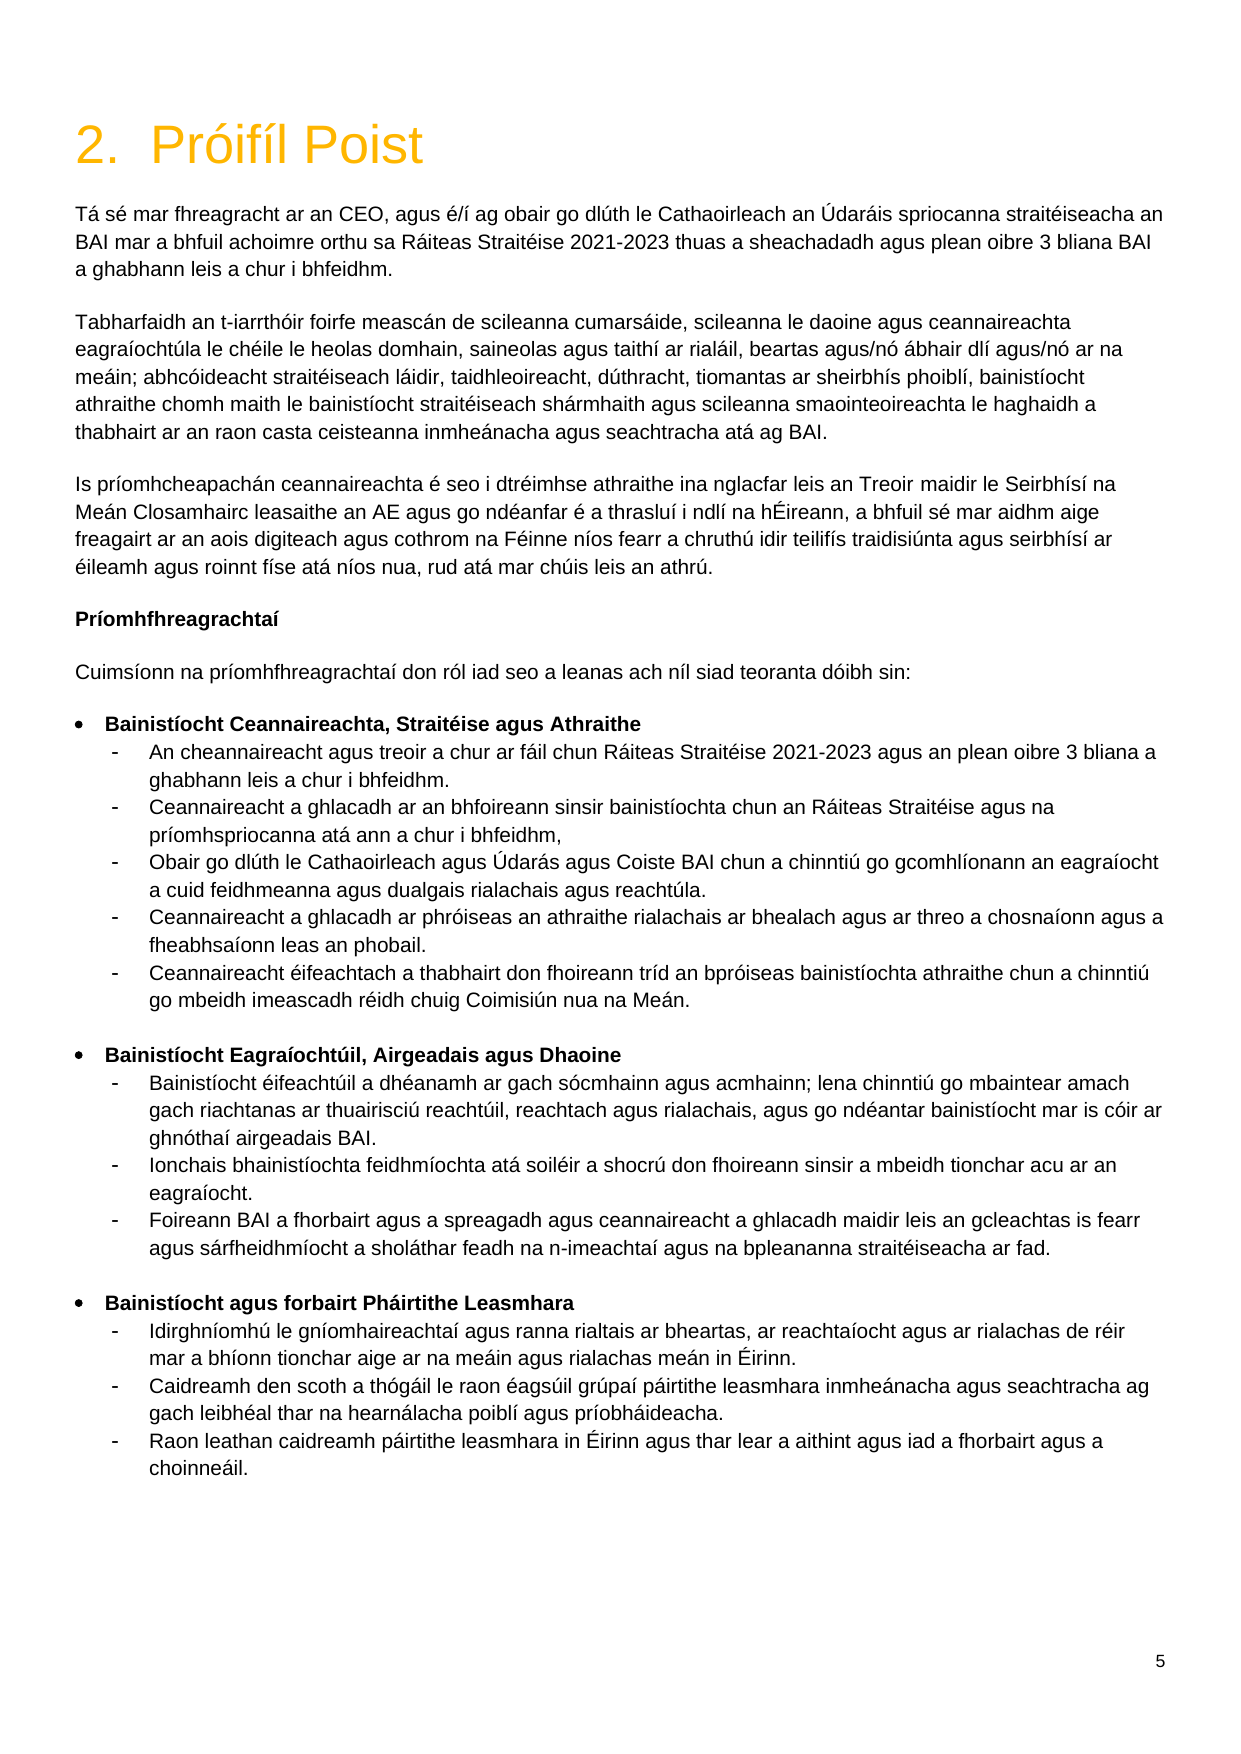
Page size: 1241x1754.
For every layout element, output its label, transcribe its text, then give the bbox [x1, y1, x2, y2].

list Caidreamh den scoth a thógáil le raon éagsúil grúpaí páirtithe leasmhara inmheánacha agus seachtracha ag gach leibhéal thar na hearnálacha poiblí agus príobháideacha. [111, 1373, 1165, 1425]
list Idirghníomhú le gníomhaireachtaí agus ranna rialtais ar bheartas, ar reachtaíocht agus ar rialachas de réir mar a bhíonn tionchar aige ar na meáin agus rialachas meán in Éirinn. [111, 1318, 1165, 1370]
list Obair go dlúth le Cathaoirleach agus Údarás agus Coiste BAI chun a chinntiú go gcomhlíonann an eagraíocht a cuid feidhmeanna agus dualgais rialachais agus reachtúla. [111, 850, 1165, 902]
list Raon leathan caidreamh páirtithe leasmhara in Éirinn agus thar lear a aithint agus iad a fhorbairt agus a choinneáil. [111, 1429, 1165, 1480]
text Tabharfaidh an t-iarrthóir foirfe meascán de scileanna cumarsáide, scileanna le daoine agus ceannaireachta eagraíochtúla le chéile le heolas domhain, saineolas agus taithí ar rialáil, beartas agus/nó ábhair dlí agus/nó ar na meáin; abhcóideacht straitéiseach láidir, taidhleoireacht, dúthracht, tiomantas ar sheirbhís phoiblí, bainistíocht athraithe chomh maith le bainistíocht straitéiseach shármhaith agus scileanna smaointeoireachta le haghaidh a thabhairt ar an raon casta ceisteanna inmheánacha agus seachtracha atá ag BAI. [75, 310, 1165, 444]
list Ionchais bhainistíochta feidhmíochta atá soiléir a shocrú don fhoireann sinsir a mbeidh tionchar acu ar an eagraíocht. [111, 1153, 1165, 1205]
text Príomhfhreagrachtaí [75, 607, 1165, 631]
list Bainistíocht Ceannaireachta, Straitéise agus Athraithe [75, 712, 1165, 736]
list Bainistíocht Eagraíochtúil, Airgeadais agus Dhaoine [75, 1043, 1165, 1067]
text Cuimsíonn na príomhfhreagrachtaí don ról iad seo a leanas ach níl siad teoranta dóibh sin: [75, 660, 1165, 684]
list Ceannaireacht a ghlacadh ar an bhfoireann sinsir bainistíochta chun an Ráiteas Straitéise agus na príomhspriocanna atá ann a chur i bhfeidhm, [111, 795, 1165, 847]
list Ceannaireacht éifeachtach a thabhairt don fhoireann tríd an bpróiseas bainistíochta athraithe chun a chinntiú go mbeidh imeascadh réidh chuig Coimisiún nua na Meán. [111, 960, 1165, 1012]
list Próifíl Poist [75, 112, 1165, 175]
list An cheannaireacht agus treoir a chur ar fáil chun Ráiteas Straitéise 2021-2023 agus an plean oibre 3 bliana a ghabhann leis a chur i bhfeidhm. [111, 740, 1165, 791]
text Is príomhcheapachán ceannaireachta é seo i dtréimhse athraithe ina nglacfar leis an Treoir maidir le Seirbhísí na Meán Closamhairc leasaithe an AE agus go ndéanfar é a thrasluí i ndlí na hÉireann, a bhfuil sé mar aidhm aige freagairt ar an aois digiteach agus cothrom na Féinne níos fearr a chruthú idir teilifís traidisiúnta agus seirbhísí ar éileamh agus roinnt físe atá níos nua, rud atá mar chúis leis an athrú. [75, 472, 1165, 579]
list Ceannaireacht a ghlacadh ar phróiseas an athraithe rialachais ar bhealach agus ar threo a chosnaíonn agus a fheabhsaíonn leas an phobail. [111, 905, 1165, 957]
list Bainistíocht éifeachtúil a dhéanamh ar gach sócmhainn agus acmhainn; lena chinntiú go mbaintear amach gach riachtanas ar thuairisciú reachtúil, reachtach agus rialachais, agus go ndéantar bainistíocht mar is cóir ar ghnóthaí airgeadais BAI. [111, 1071, 1165, 1149]
list Bainistíocht agus forbairt Pháirtithe Leasmhara [75, 1291, 1165, 1315]
text Tá sé mar fhreagracht ar an CEO, agus é/í ag obair go dlúth le Cathaoirleach an Údaráis spriocanna straitéiseacha an BAI mar a bhfuil achoimre orthu sa Ráiteas Straitéise 2021-2023 thuas a sheachadadh agus plean oibre 3 bliana BAI a ghabhann leis a chur i bhfeidhm. [75, 175, 1165, 281]
list Foireann BAI a fhorbairt agus a spreagadh agus ceannaireacht a ghlacadh maidir leis an gcleachtas is fearr agus sárfheidhmíocht a sholáthar feadh na n-imeachtaí agus na bpleananna straitéiseacha ar fad. [111, 1208, 1165, 1260]
